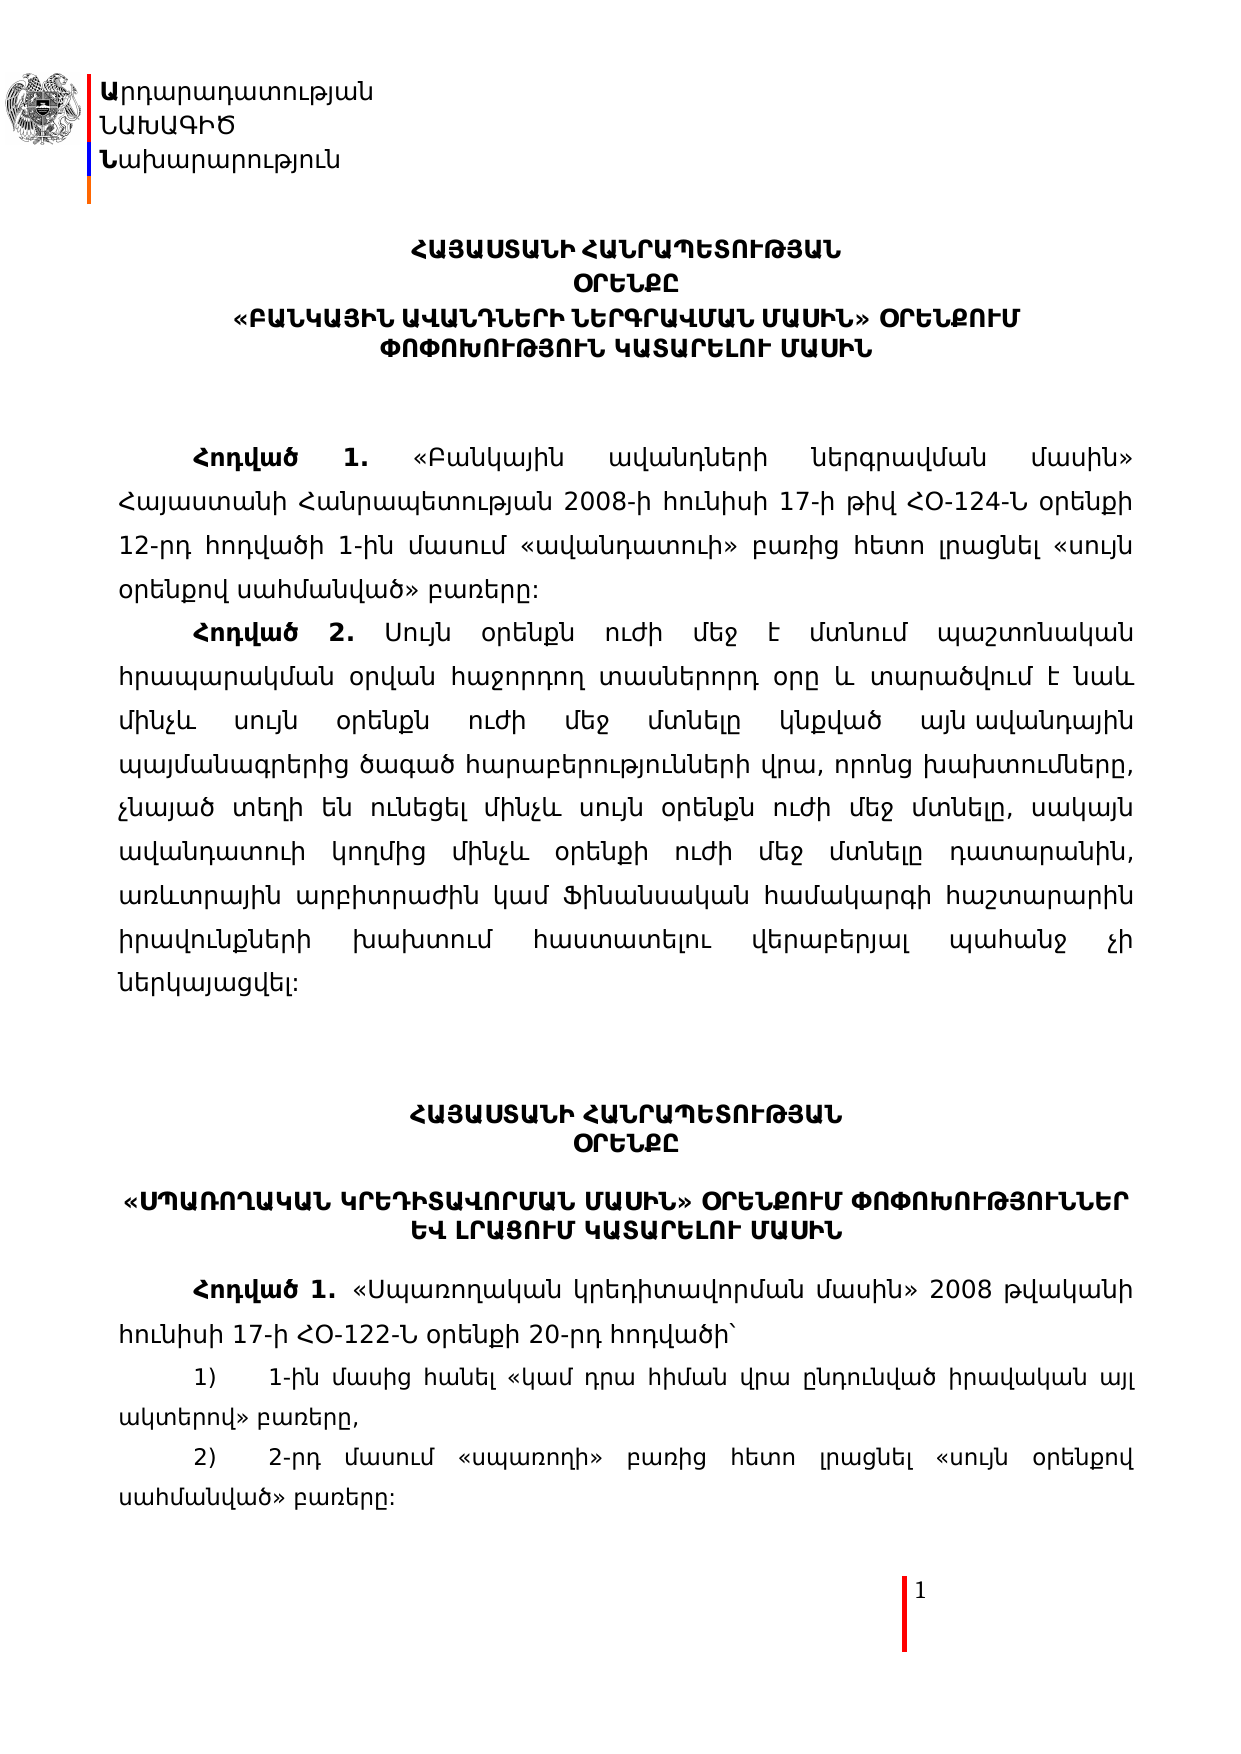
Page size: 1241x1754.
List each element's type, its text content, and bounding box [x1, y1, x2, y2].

text Հոդված 2. Սույն օրենքն ուժի մեջ է մտնում պաշտոնական հրապարակման օրվան հաջորդող տասներորդ օրը և տարածվում է նաև մինչև սույն օրենքն ուժի մեջ մտնելը կնքված այն ավանդային պայմանագրերից ծագած հարաբերությունների վրա, որոնց խախտումները, չնայած տեղի են ունեցել մինչև սույն օրենքն ուժի մեջ մտնելը, սակայն ավանդատուի կողմից մինչև օրենքի ուժի մեջ մտնելը դատարանին, առևտրային արբիտրաժին կամ Ֆինանսական համակարգի հաշտարարին իրավունքների խախտում հաստատելու վերաբերյալ պահանջ չի ներկայացվել: [118, 910, 1134, 998]
list 1-ին մասից հանել «կամ դրա հիման վրա ընդունված իրավական այլ ակտերով» բառերը, [118, 1364, 1134, 1431]
text ՕՐԵՆՔԸ [118, 266, 1134, 300]
picture [5, 72, 81, 145]
text Հոդված 1. «Բանկային ավանդների ներգրավման մասին» Հայաստանի Հանրապետության 2008-ի հունիսի 17-ի թիվ ՀՕ-124-Ն օրենքի 12-րդ հոդվածի 1-ին մասում «ավանդատուի» բառից հետո լրացնել «սույն օրենքով սահմանված» բառերը: [118, 444, 1134, 604]
list 2-րդ մասում «սպառողի» բառից հետո լրացնել «սույն օրենքով սահմանված» բառերը: [118, 1444, 1134, 1511]
text ՀԱՅԱՍՏԱՆԻ ՀԱՆՐԱՊԵՏՈՒԹՅԱՆ ՕՐԵՆՔԸ [118, 1100, 1134, 1158]
text «ԲԱՆԿԱՅԻՆ ԱՎԱՆԴՆԵՐԻ ՆԵՐԳՐԱՎՄԱՆ ՄԱՍԻՆ» ՕՐԵՆՔՈՒՄ ՓՈՓՈԽՈՒԹՅՈՒՆ ԿԱՏԱՐԵԼՈՒ ՄԱՍԻՆ [118, 300, 1134, 363]
text «ՍՊԱՌՈՂԱԿԱՆ ԿՐԵԴԻՏԱՎՈՐՄԱՆ ՄԱՍԻՆ» ՕՐԵՆՔՈՒՄ ՓՈՓՈԽՈՒԹՅՈՒՆՆԵՐ ԵՎ ԼՐԱՑՈՒՄ ԿԱՏԱՐԵԼՈՒ ՄԱՍԻՆ [118, 1187, 1134, 1246]
text ՀԱՅԱՍՏԱՆԻ ՀԱՆՐԱՊԵՏՈՒԹՅԱՆ [118, 232, 1134, 266]
text Հոդված 1. «Սպառողական կրեդիտավորման մասին» 2008 թվականի հունիսի 17-ի ՀՕ-122-Ն օրենքի 20-րդ հոդվածի՝ [118, 1275, 1134, 1349]
text Հոդված 2. Սույն օրենքն ուժի մեջ է մտնում պաշտոնական հրապարակման օրվան հաջորդող տասներորդ օրը և տարածվում է նաև մինչև սույն օրենքն ուժի մեջ մտնելը կնքված այն ավանդային պայմանագրերից ծագած հարաբերությունների վրա, որոնց խախտումները, չնայած տեղի են ունեցել մինչև սույն օրենքն ուժի մեջ մտնելը, սակայն ավանդատուի կողմից մինչև օրենքի ուժի մեջ մտնելը դատարանին, առևտրային արբիտրաժին կամ Ֆինանսական համակարգի հաշտարարին իրավունքների խախտում հաստատելու վերաբերյալ պահանջ չի ներկայացվել: [118, 619, 1134, 881]
